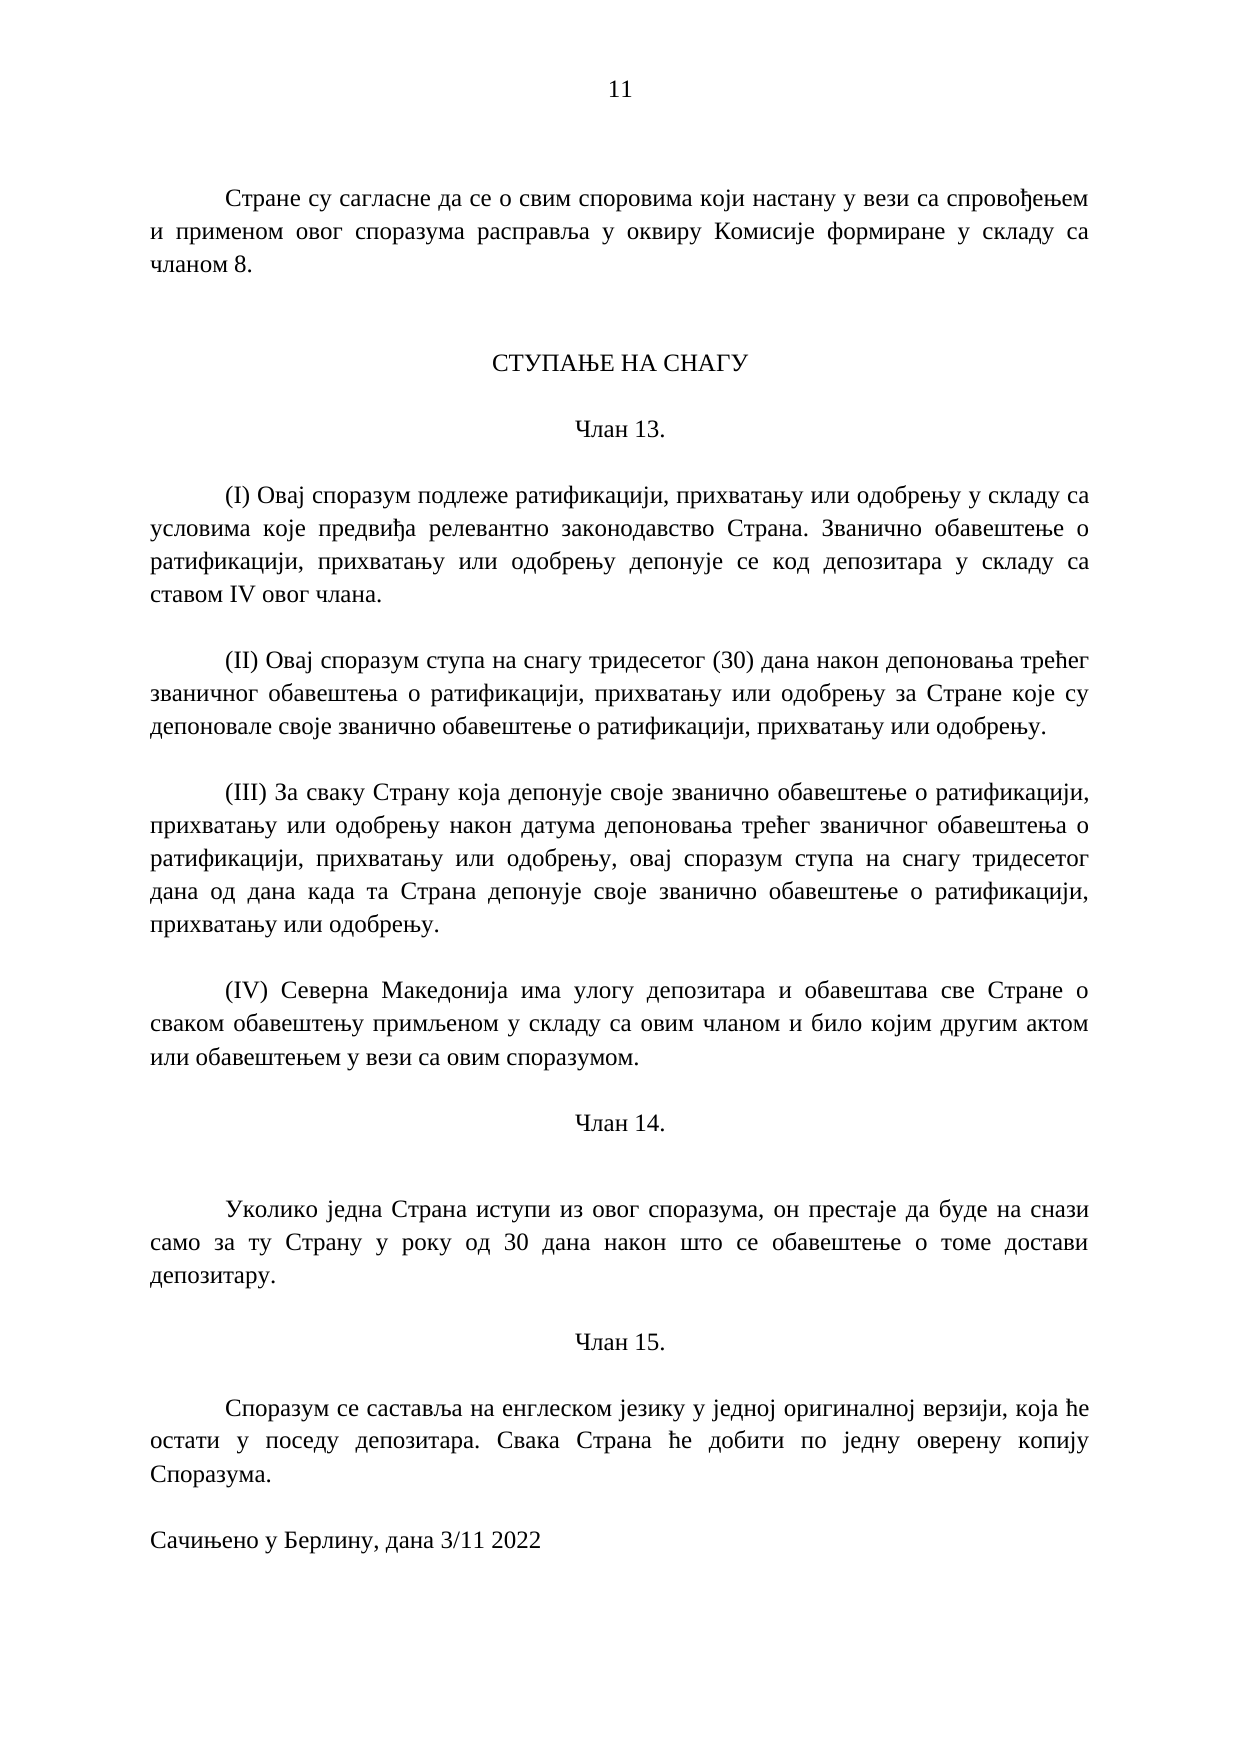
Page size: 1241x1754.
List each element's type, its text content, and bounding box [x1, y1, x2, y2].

text Члан 14. [150, 1108, 1090, 1136]
text Члан 13. [150, 414, 1090, 443]
text Стране су сагласне да се о свим споровима који настану у вези са спровођењем и применом овог споразума расправља у оквиру Комисије формиране у складу са чланом 8. [150, 183, 1090, 278]
text Споразум се саставља на енглеском језику у једној оригиналној верзији, која ће остати у поседу депозитара. Свака Страна ће добити по једну оверену копију Споразума. [150, 1393, 1090, 1487]
text (I) Овај споразум подлеже ратификацији, прихватању или одобрењу у складу са условима које предвиђа релевантно законодавство Страна. Званично обавештење о ратификацији, прихватању или одобрењу депонује се код депозитара у складу са ставом IV овог члана. [150, 480, 1090, 608]
text (IV) Северна Македонија има улогу депозитара и обавештава све Стране о сваком обавештењу примљеном у складу са овим чланом и било којим другим актом или обавештењем у вези са овим споразумом. [150, 976, 1090, 1070]
text Члан 15. [150, 1327, 1090, 1355]
text (III) За сваку Страну која депонује своје званично обавештење о ратификацији, прихватању или одобрењу након датума депоновања трећег званичног обавештења о ратификацији, прихватању или одобрењу, овај споразум ступа на снагу тридесетог дана од дана када та Страна депонује своје званично обавештење о ратификацији, прихватању или одобрењу. [150, 777, 1090, 938]
text СТУПАЊЕ НА СНАГУ [150, 348, 1090, 377]
text Уколико једна Страна иступи из овог споразума, он престаје да буде на снази само за ту Страну у року од 30 дана након што се обавештење о томе достави депозитару. [150, 1194, 1090, 1289]
text (II) Овај споразум ступа на снагу тридесетог (30) дана након депоновања трећег званичног обавештења о ратификацији, прихватању или одобрењу за Стране које су депоновале своје званично обавештење о ратификацији, прихватању или одобрењу. [150, 645, 1090, 740]
text Сачињено у Берлину, дана 3/11 2022 [150, 1525, 1090, 1553]
